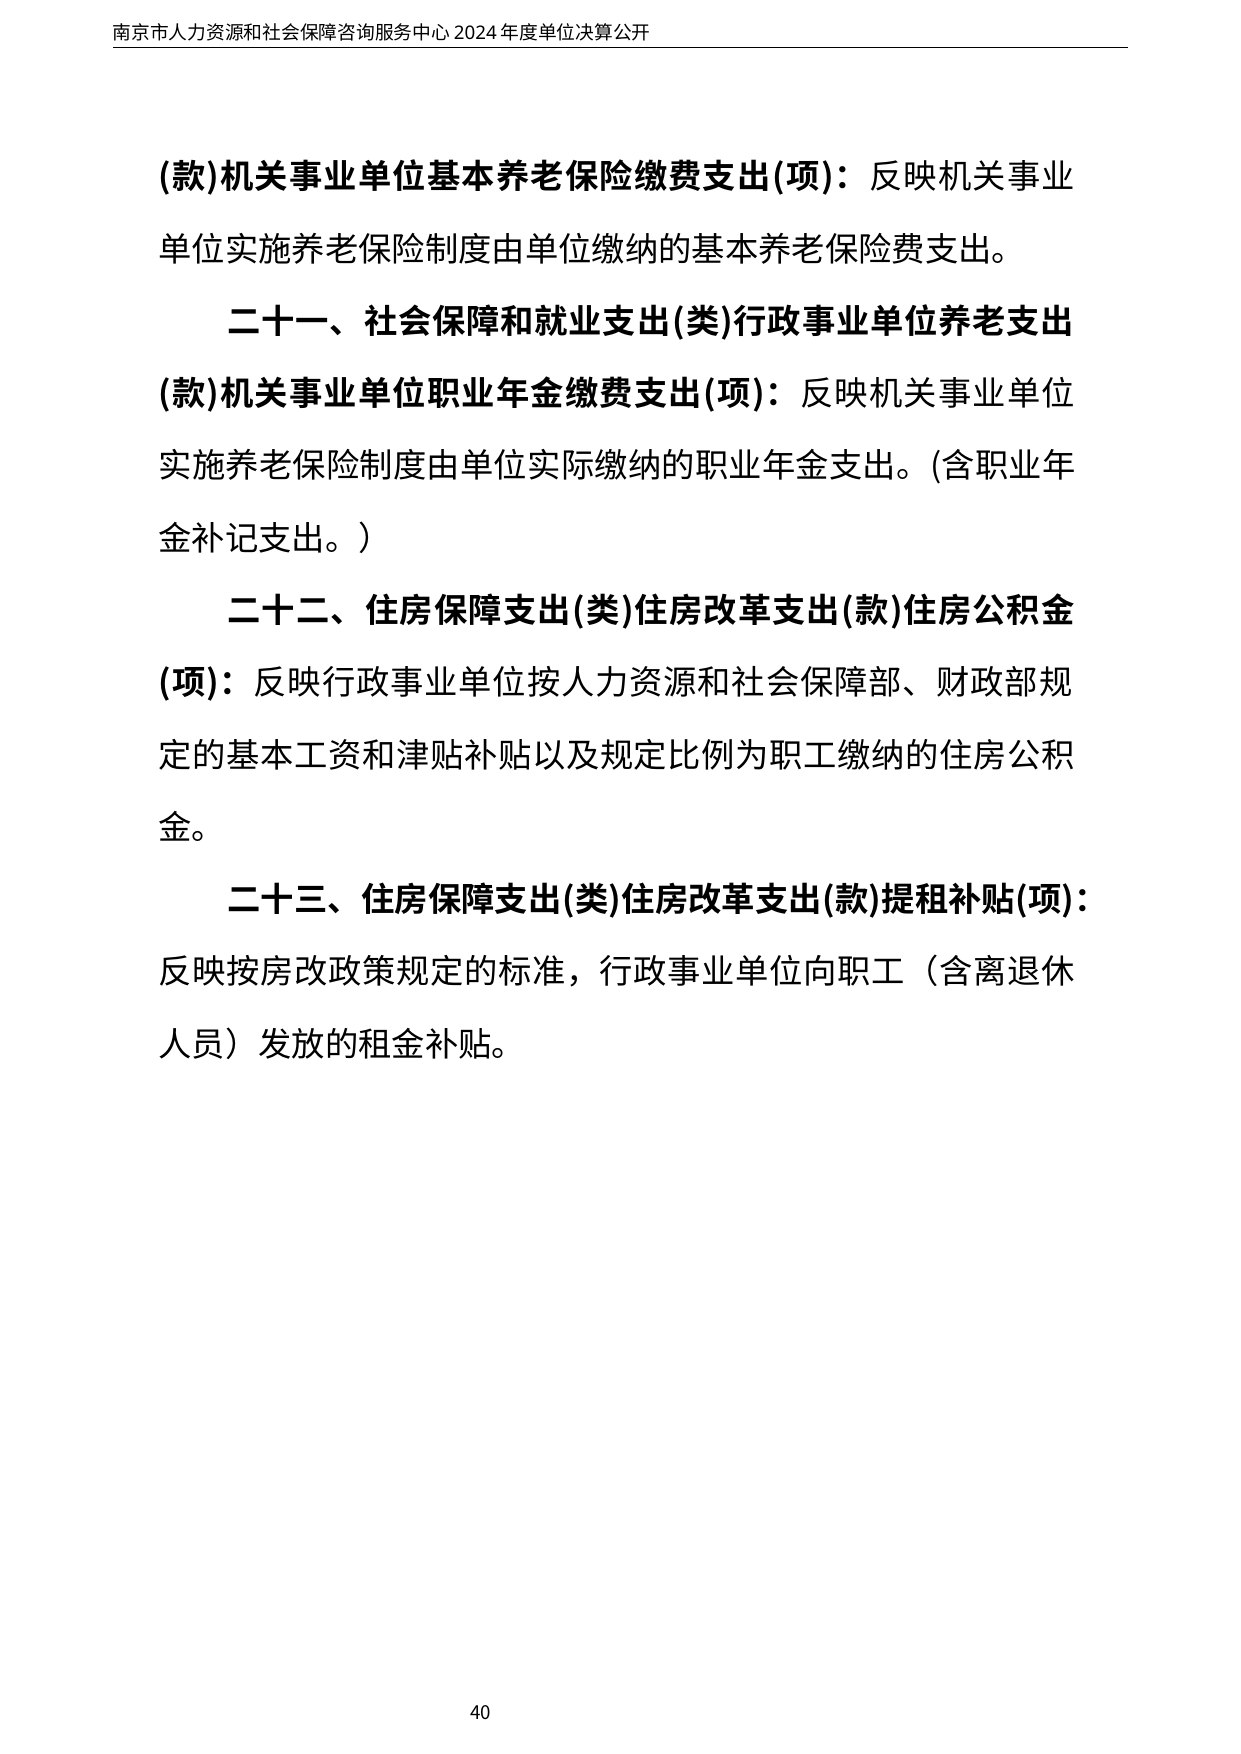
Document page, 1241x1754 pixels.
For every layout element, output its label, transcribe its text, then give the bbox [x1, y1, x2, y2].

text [158, 150, 1075, 271]
text 二十三、住房保障支出(类)住房改革支出(款)提租补贴(项)：反映按房改政策规定的标准，行政事业单位向职工（含离退休人员）发放的租金补贴。 [158, 873, 1075, 1066]
text 二十一、社会保障和就业支出(类)行政事业单位养老支出(款)机关事业单位职业年金缴费支出(项)：反映机关事业单位实施养老保险制度由单位实际缴纳的职业年金支出。(含职业年金补记支出。） [158, 294, 1075, 560]
text 二十二、住房保障支出(类)住房改革支出(款)住房公积金(项)：反映行政事业单位按人力资源和社会保障部、财政部规定的基本工资和津贴补贴以及规定比例为职工缴纳的住房公积金。 [158, 584, 1075, 849]
